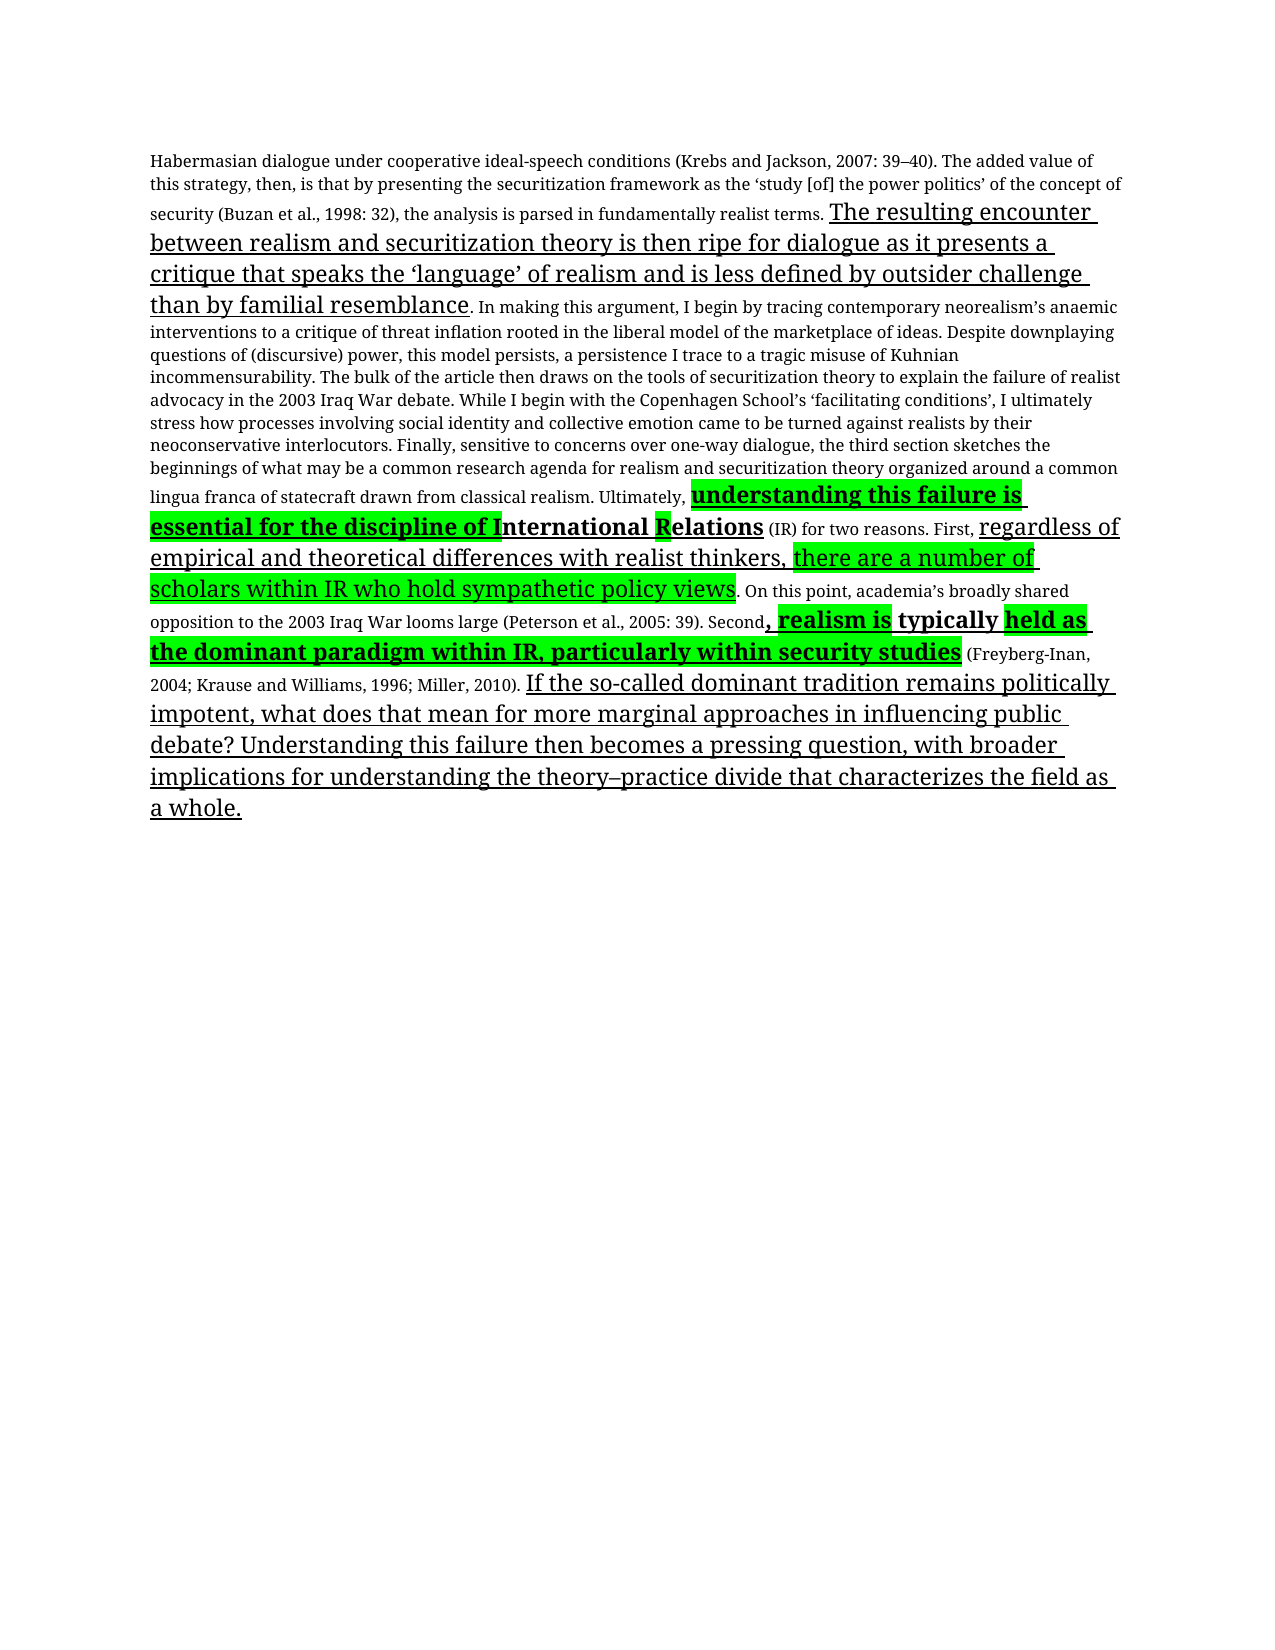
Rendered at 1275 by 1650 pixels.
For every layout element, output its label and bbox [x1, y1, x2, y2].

text [150, 150, 1125, 823]
